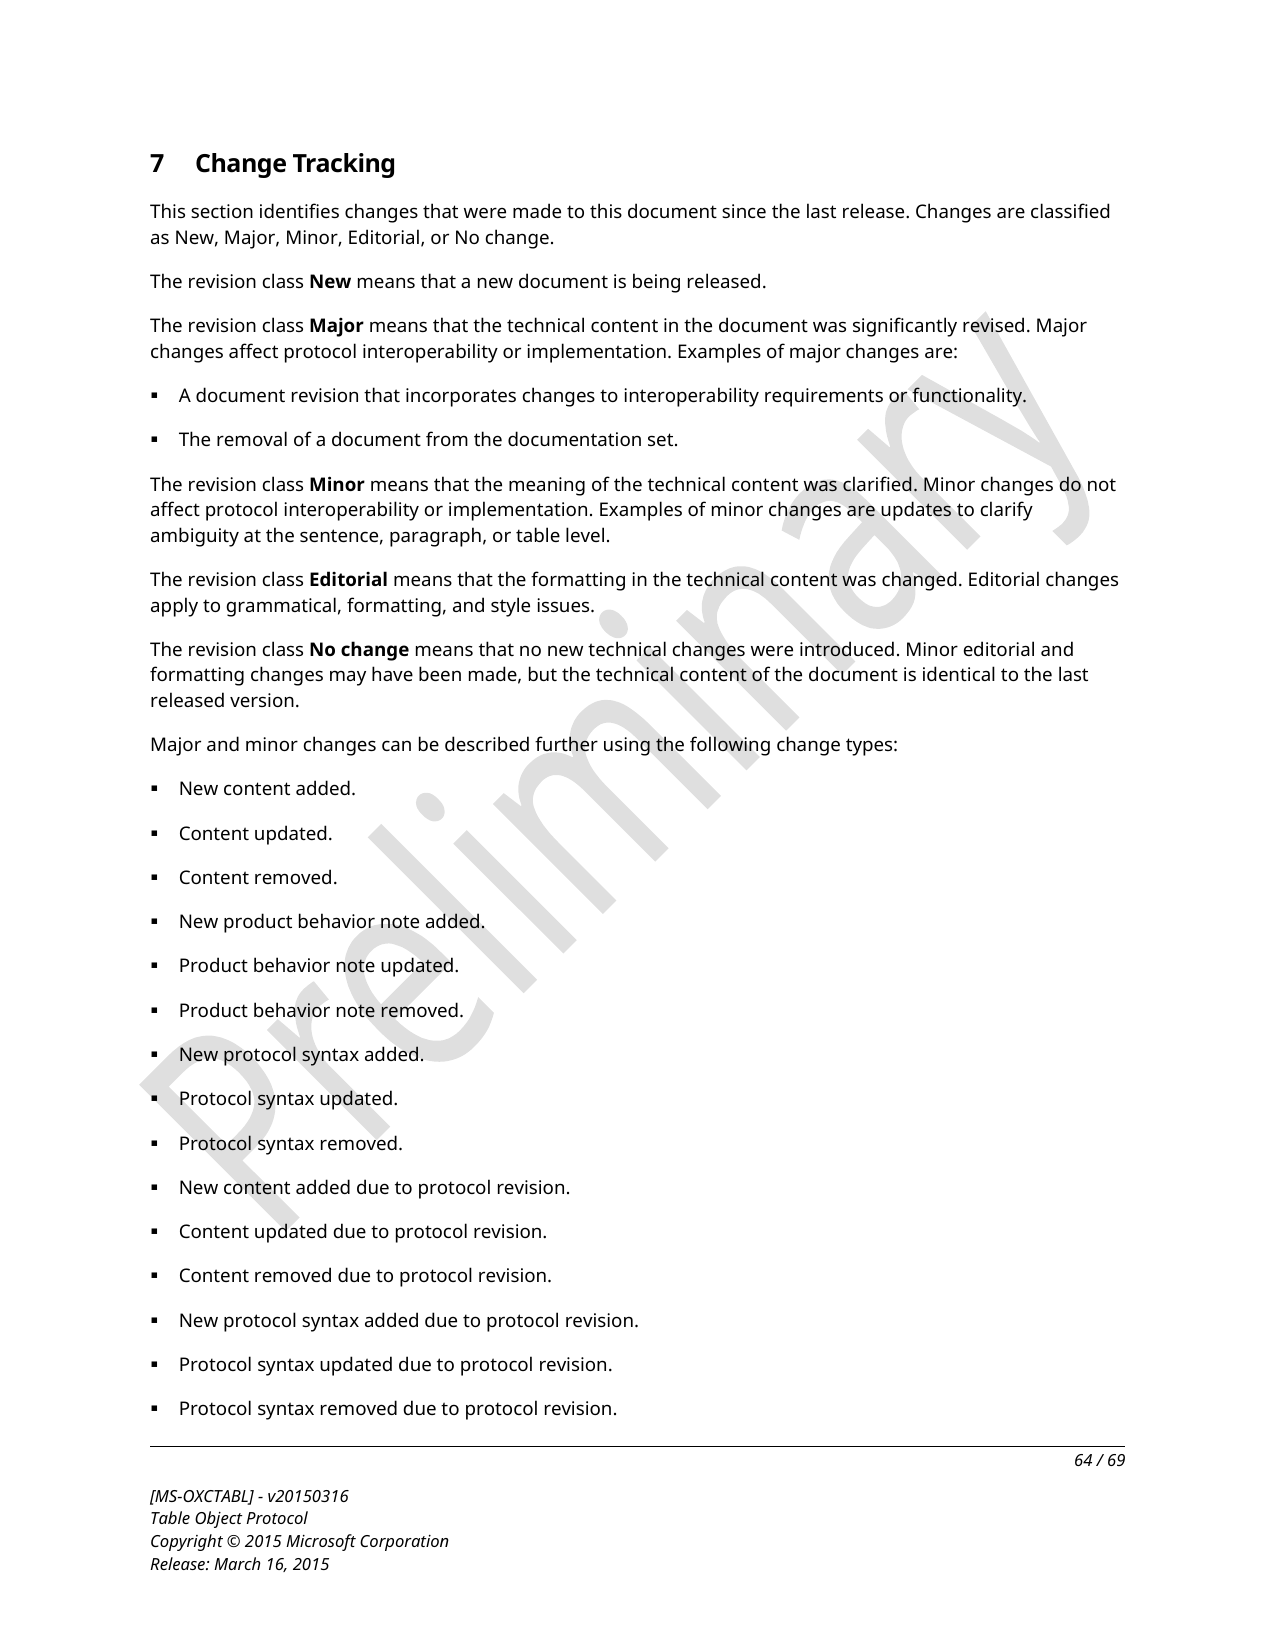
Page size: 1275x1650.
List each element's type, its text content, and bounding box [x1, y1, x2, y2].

text Major and minor changes can be described further using the following change types: [150, 731, 1125, 757]
text The revision class No change means that no new technical changes were introduced. Minor editorial and formatting changes may have been made, but the technical content of the document is identical to the last released version. [150, 636, 1125, 713]
list Protocol syntax removed due to protocol revision. [150, 1396, 1125, 1421]
text The revision class New means that a new document is being released. [150, 268, 1125, 294]
list Content removed. [150, 864, 1125, 890]
list New content added due to protocol revision. [150, 1174, 1125, 1200]
list Protocol syntax updated due to protocol revision. [150, 1351, 1125, 1377]
list Product behavior note updated. [150, 953, 1125, 978]
text The revision class Major means that the technical content in the document was significantly revised. Major changes affect protocol interoperability or implementation. Examples of major changes are: [150, 313, 1125, 364]
list Product behavior note removed. [150, 997, 1125, 1023]
list A document revision that incorporates changes to interoperability requirements or functionality. [150, 382, 1125, 408]
list Protocol syntax removed. [150, 1130, 1125, 1155]
list New protocol syntax added due to protocol revision. [150, 1307, 1125, 1332]
text The revision class Minor means that the meaning of the technical content was clarified. Minor changes do not affect protocol interoperability or implementation. Examples of minor changes are updates to clarify ambiguity at the sentence, paragraph, or table level. [150, 471, 1125, 548]
list The removal of a document from the documentation set. [150, 427, 1125, 452]
list Content updated. [150, 820, 1125, 846]
list New content added. [150, 776, 1125, 801]
list Content updated due to protocol revision. [150, 1218, 1125, 1244]
list Content removed due to protocol revision. [150, 1263, 1125, 1288]
subtitle Change Tracking [150, 146, 1125, 180]
list New product behavior note added. [150, 908, 1125, 934]
list New protocol syntax added. [150, 1041, 1125, 1067]
text The revision class Editorial means that the formatting in the technical content was changed. Editorial changes apply to grammatical, formatting, and style issues. [150, 566, 1125, 617]
list Protocol syntax updated. [150, 1086, 1125, 1111]
text This section identifies changes that were made to this document since the last release. Changes are classified as New, Major, Minor, Editorial, or No change. [150, 199, 1125, 250]
